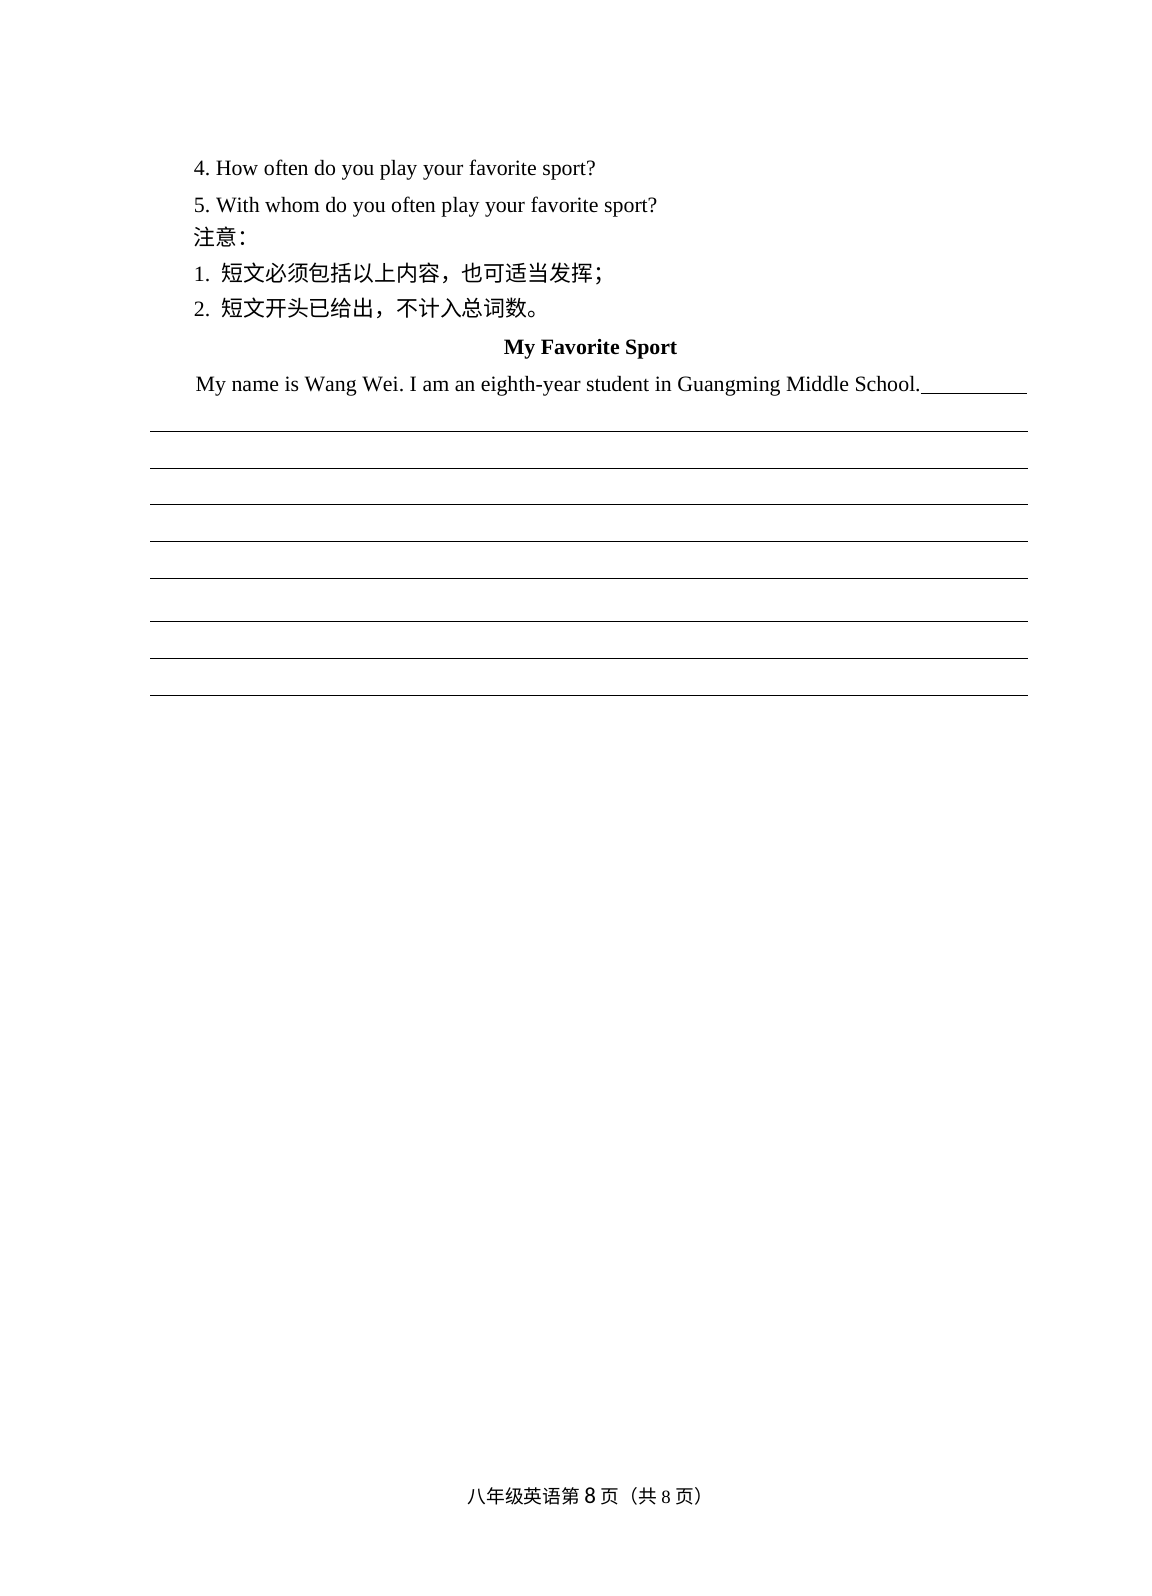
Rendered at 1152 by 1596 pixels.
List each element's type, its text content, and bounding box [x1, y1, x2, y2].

text 2. 短文开头已给出，不计入总词数。 [194, 291, 1041, 323]
text 注意： [194, 220, 1041, 252]
text 1. 短文必须包括以上内容，也可适当发挥； [194, 256, 1041, 288]
text 5. With whom do you often play your favorite sport? [194, 192, 1041, 217]
text My name is Wang Wei. I am an eighth-year student in Guangming Middle School. [195, 371, 1041, 396]
text My Favorite Sport [499, 334, 682, 359]
text 4. How often do you play your favorite sport? [194, 155, 1041, 180]
